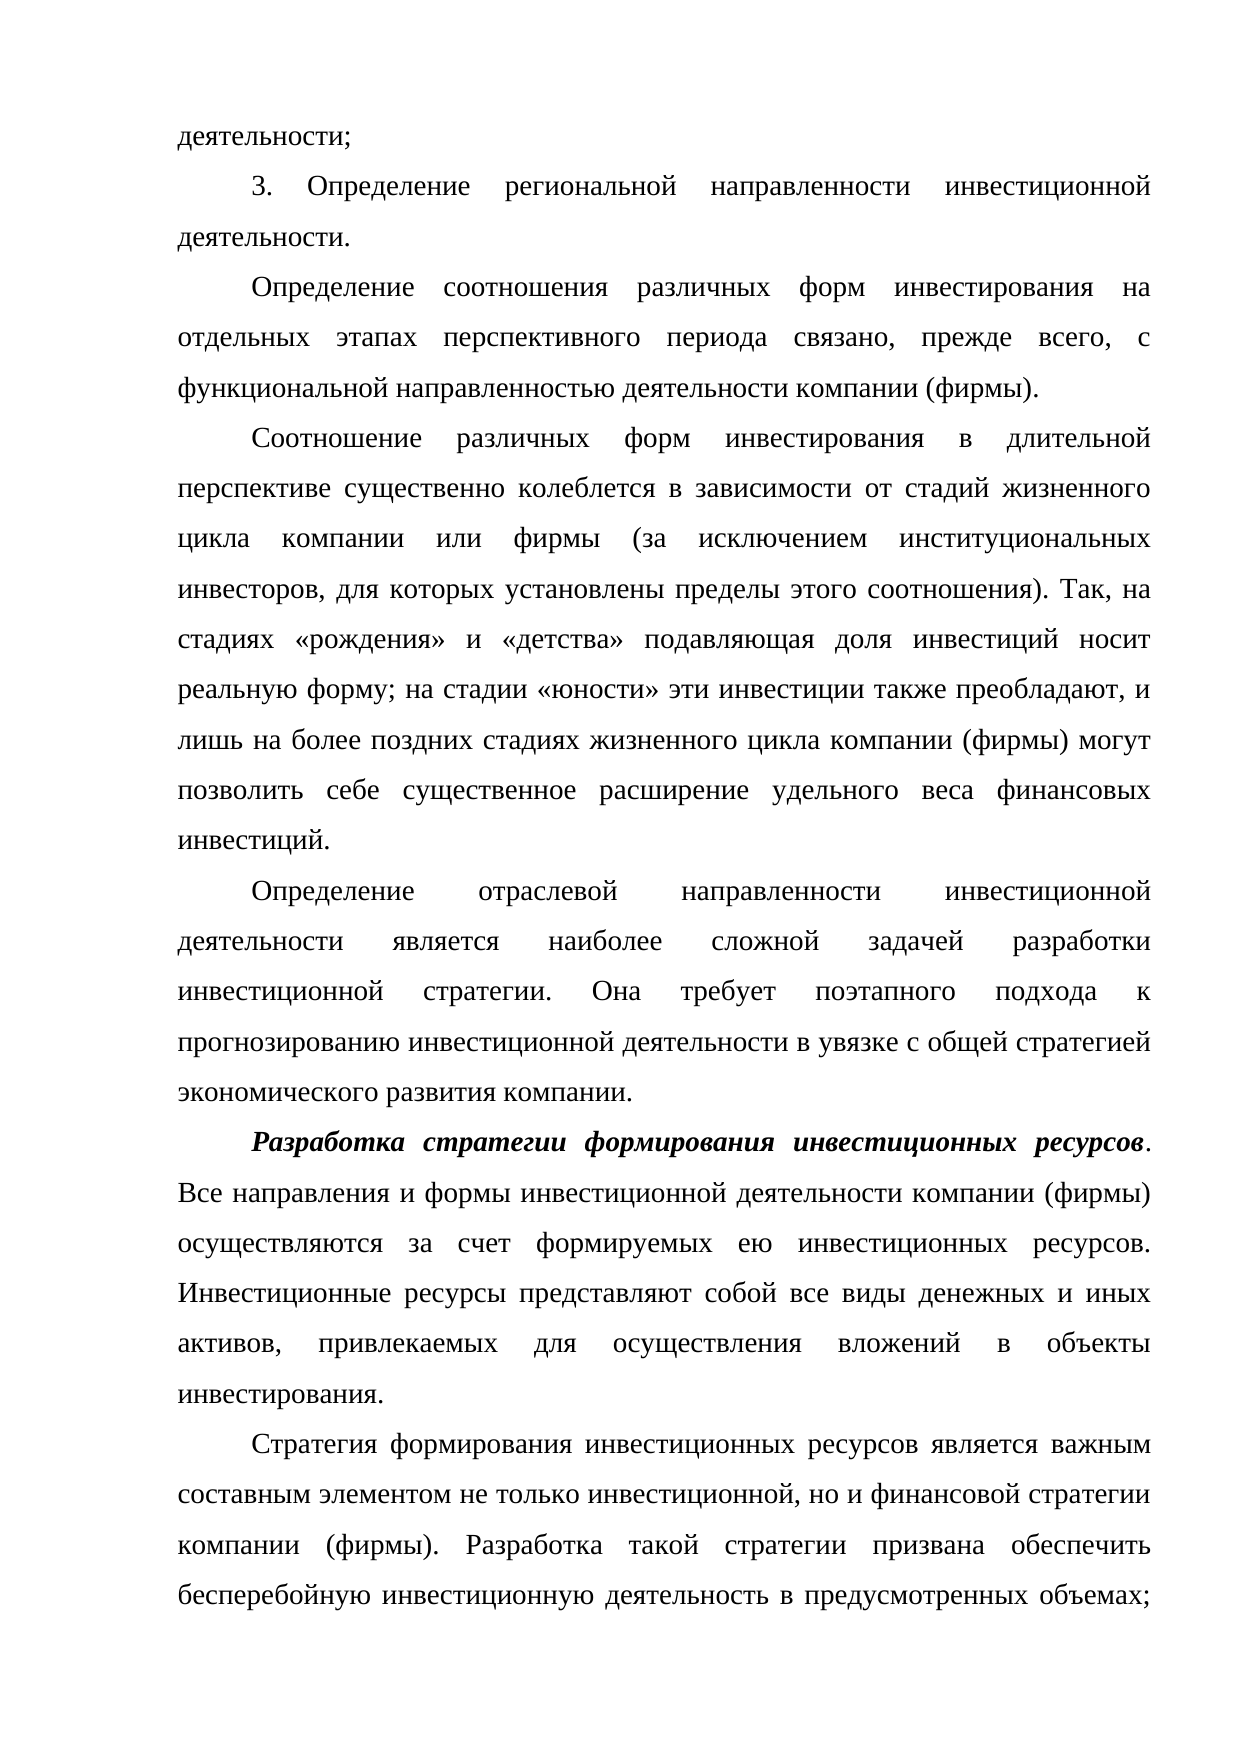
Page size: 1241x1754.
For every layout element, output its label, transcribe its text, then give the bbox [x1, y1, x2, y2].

text Определение отраслевой направленности инвестиционной деятельности является наиболее сложной задачей разработки инвестиционной стратегии. Она требует поэтапного подхода к прогнозированию инвестиционной деятельности в увязке с общей стратегией экономического развития компании. [177, 873, 1152, 1108]
text 3. Определение региональной направленности инвестиционной деятельности. [177, 168, 1152, 252]
text Соотношение различных форм инвестирования в длительной перспективе существенно колеблется в зависимости от стадий жизненного цикла компании или фирмы (за исключением институциональных инвесторов, для которых установлены пределы этого соотношения). Так, на стадиях «рождения» и «детства» подавляющая доля инвестиций носит реальную форму; на стадии «юности» эти инвестиции также преобладают, и лишь на более поздних стадиях жизненного цикла компании (фирмы) могут позволить себе существенное расширение удельного веса финансовых инвестиций. [177, 420, 1152, 856]
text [177, 1426, 1152, 1611]
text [177, 118, 1152, 152]
text Разработка стратегии формирования инвестиционных ресурсов. Все направления и формы инвестиционной деятельности компании (фирмы) осуществляются за счет формируемых ею инвестиционных ресурсов. Инвестиционные ресурсы представляют собой все виды денежных и иных активов, привлекаемых для осуществления вложений в объекты инвестирования. [177, 1124, 1152, 1409]
text Определение соотношения различных форм инвестирования на отдельных этапах перспективного периода связано, прежде всего, с функциональной направленностью деятельности компании (фирмы). [177, 269, 1152, 403]
